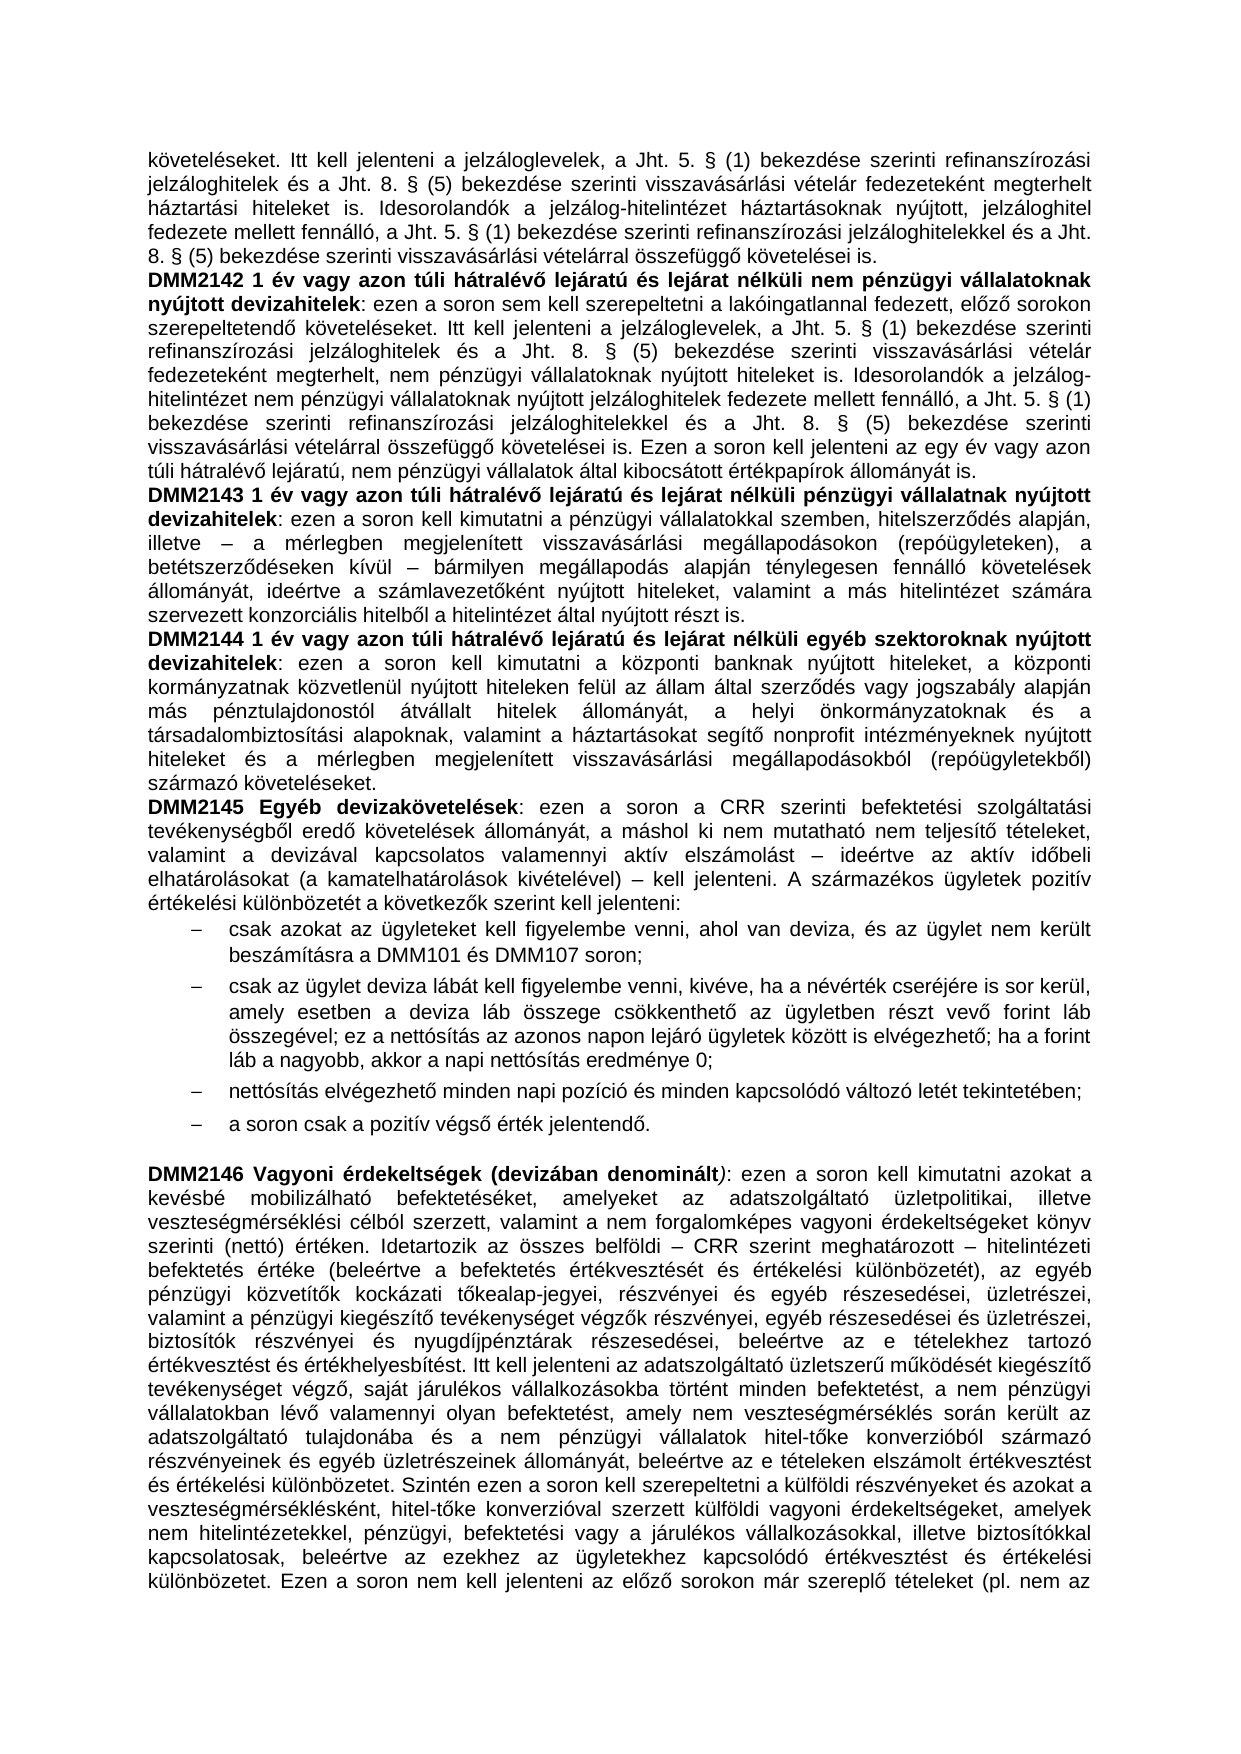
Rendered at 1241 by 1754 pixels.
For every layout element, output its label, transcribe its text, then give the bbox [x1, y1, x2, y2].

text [148, 148, 1093, 267]
list a soron csak a pozitív végső érték jelentendő. [191, 1109, 1093, 1138]
list csak azokat az ügyleteket kell figyelembe venni, ahol van deviza, és az ügylet nem került beszámításra a DMM101 és DMM107 soron; [191, 914, 1093, 967]
text DMM2142 1 év vagy azon túli hátralévő lejáratú és lejárat nélküli nem pénzügyi vállalatoknak nyújtott devizahitelek: ezen a soron sem kell szerepeltetni a lakóingatlannal fedezett, előző sorokon szerepeltetendő követeléseket. Itt kell jelenteni a jelzáloglevelek, a Jht. 5. § (1) bekezdése szerinti refinanszírozási jelzáloghitelek és a Jht. 8. § (5) bekezdése szerinti visszavásárlási vételár fedezeteként megterhelt, nem pénzügyi vállalatoknak nyújtott hiteleket is. Idesorolandók a jelzálog-hitelintézet nem pénzügyi vállalatoknak nyújtott jelzáloghitelek fedezete mellett fennálló, a Jht. 5. § (1) bekezdése szerinti refinanszírozási jelzáloghitelekkel és a Jht. 8. § (5) bekezdése szerinti visszavásárlási vételárral összefüggő követelései is. Ezen a soron kell jelenteni az egy év vagy azon túli hátralévő lejáratú, nem pénzügyi vállalatok által kibocsátott értékpapírok állományát is. [148, 267, 1093, 483]
list csak az ügylet deviza lábát kell figyelembe venni, kivéve, ha a névérték cseréjére is sor kerül, amely esetben a deviza láb összege csökkenthető az ügyletben részt vevő forint láb összegével; ez a nettósítás az azonos napon lejáró ügyletek között is elvégezhető; ha a forint láb a nagyobb, akkor a napi nettósítás eredménye 0; [191, 971, 1093, 1072]
text DMM2143 1 év vagy azon túli hátralévő lejáratú és lejárat nélküli pénzügyi vállalatnak nyújtott devizahitelek: ezen a soron kell kimutatni a pénzügyi vállalatokkal szemben, hitelszerződés alapján, illetve – a mérlegben megjelenített visszavásárlási megállapodásokon (repóügyleteken), a betétszerződéseken kívül – bármilyen megállapodás alapján ténylegesen fennálló követelések állományát, ideértve a számlavezetőként nyújtott hiteleket, valamint a más hitelintézet számára szervezett konzorciális hitelből a hitelintézet által nyújtott részt is. [148, 483, 1093, 627]
list nettósítás elvégezhető minden napi pozíció és minden kapcsolódó változó letét tekintetében; [191, 1076, 1093, 1104]
text DMM2144 1 év vagy azon túli hátralévő lejáratú és lejárat nélküli egyéb szektoroknak nyújtott devizahitelek: ezen a soron kell kimutatni a központi banknak nyújtott hiteleket, a központi kormányzatnak közvetlenül nyújtott hiteleken felül az állam által szerződés vagy jogszabály alapján más pénztulajdonostól átvállalt hitelek állományát, a helyi önkormányzatoknak és a társadalombiztosítási alapoknak, valamint a háztartásokat segítő nonprofit intézményeknek nyújtott hiteleket és a mérlegben megjelenített visszavásárlási megállapodásokból (repóügyletekből) származó követeléseket. [148, 627, 1093, 794]
text DMM2145 Egyéb devizakövetelések: ezen a soron a CRR szerinti befektetési szolgáltatási tevékenységből eredő követelések állományát, a máshol ki nem mutatható nem teljesítő tételeket, valamint a devizával kapcsolatos valamennyi aktív elszámolást – ideértve az aktív időbeli elhatárolásokat (a kamatelhatárolások kivételével) – kell jelenteni. A származékos ügyletek pozitív értékelési különbözetét a következők szerint kell jelenteni: [148, 794, 1093, 914]
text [148, 1162, 1093, 1593]
